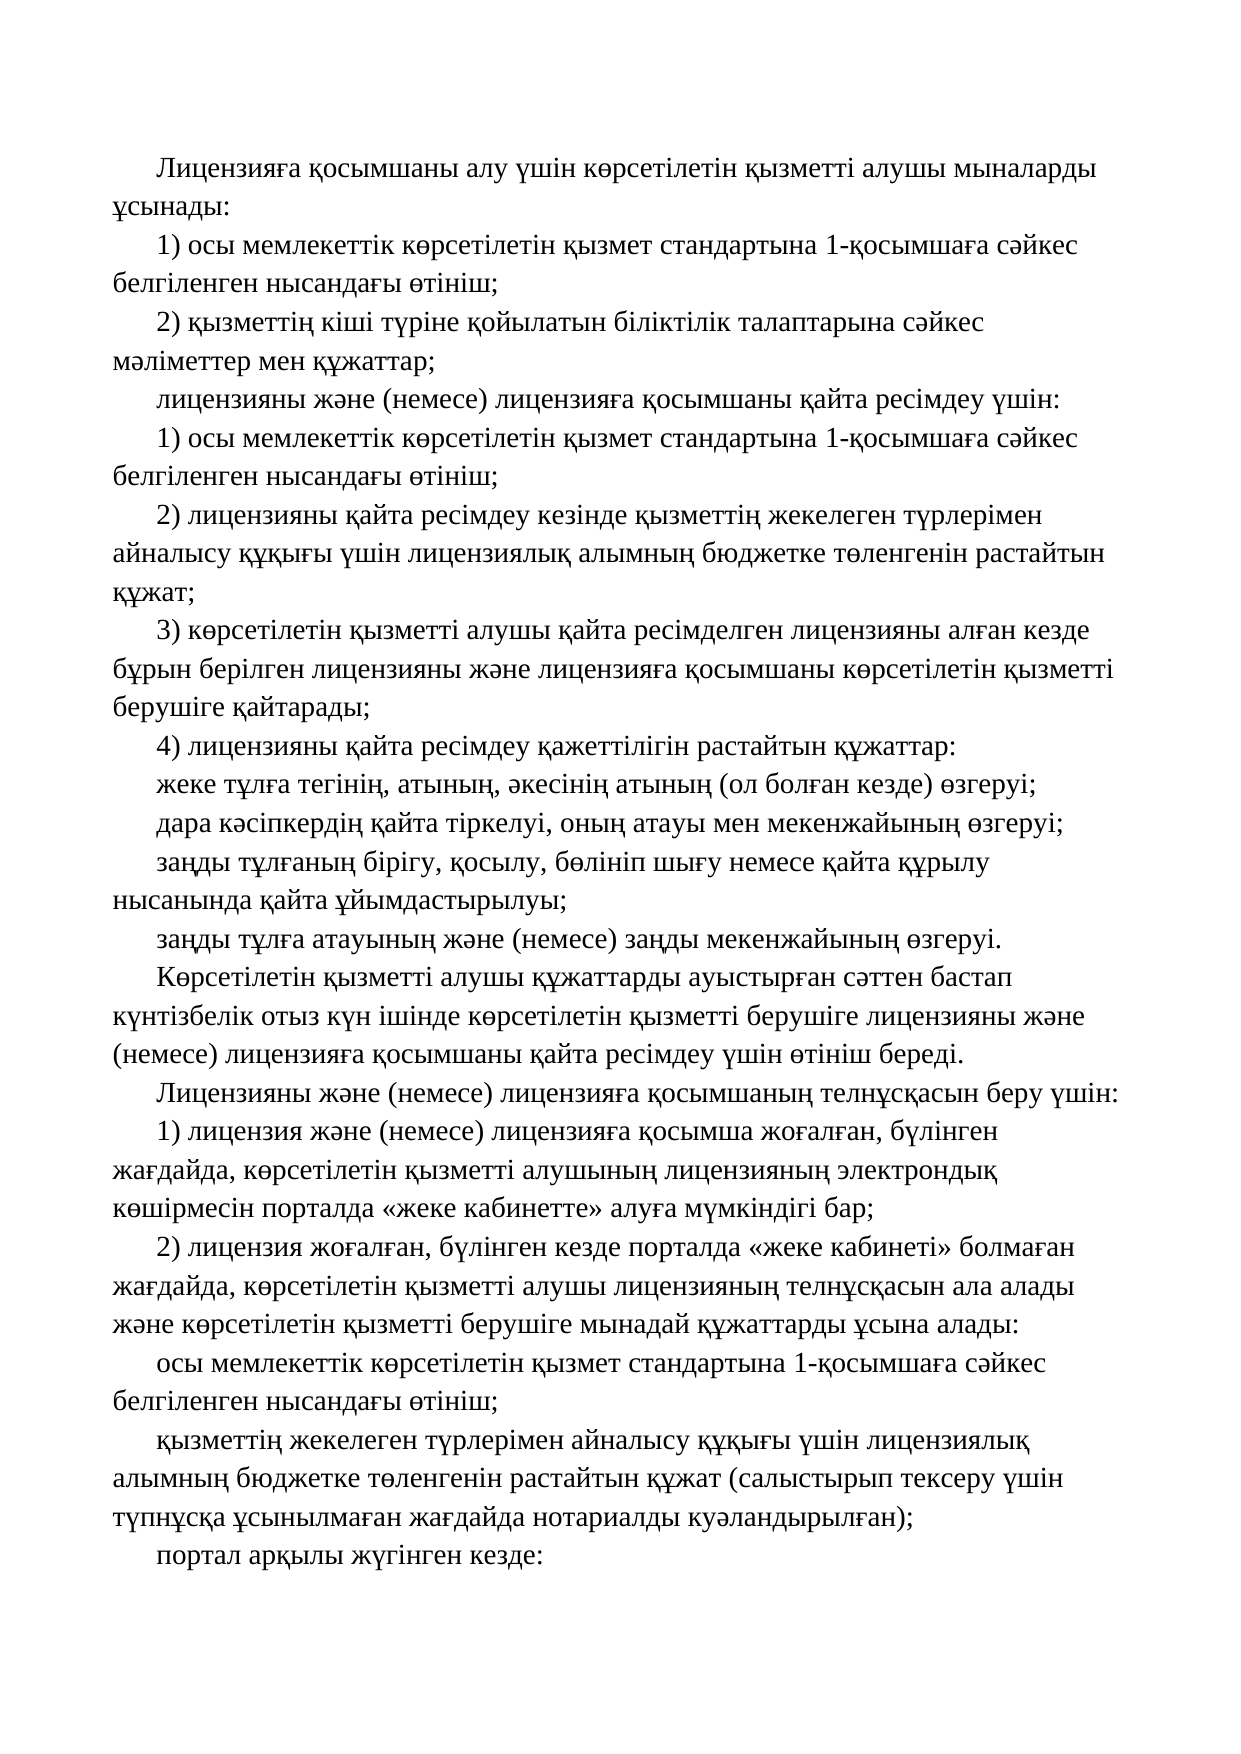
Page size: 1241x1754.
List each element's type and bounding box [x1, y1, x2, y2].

text [112, 150, 1128, 1571]
